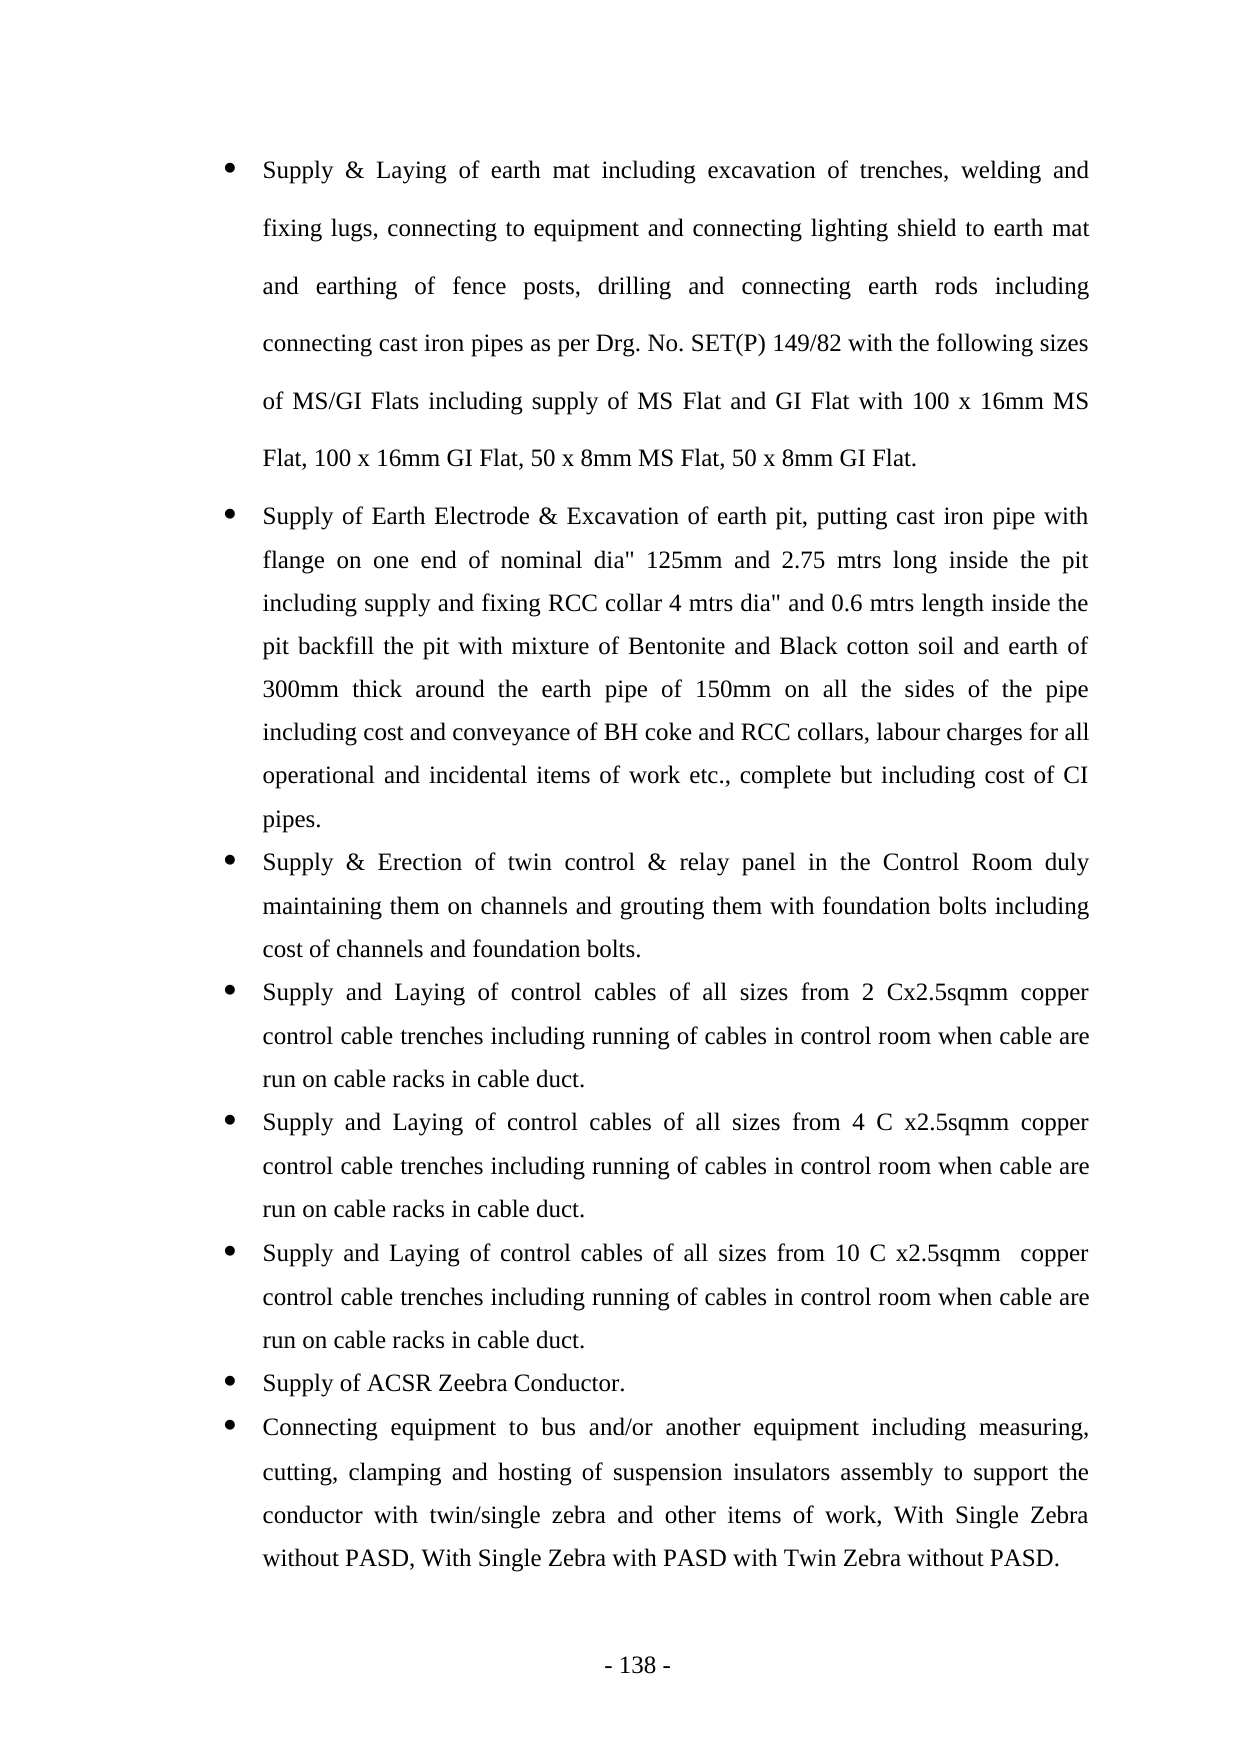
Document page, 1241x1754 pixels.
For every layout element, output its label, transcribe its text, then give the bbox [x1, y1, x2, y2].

list Supply and Laying of control cables of all sizes from 2 Cx2.5sqmm copper control cable trenches including running of cables in control room when cable are run on cable racks in cable duct. [225, 977, 1090, 1093]
list Supply & Erection of twin control & relay panel in the Control Room duly maintaining them on channels and grouting them with foundation bolts including cost of channels and foundation bolts. [225, 847, 1090, 963]
list Connecting equipment to bus and/or another equipment including measuring, cutting, clamping and hosting of suspension insulators assembly to support the conductor with twin/single zebra and other items of work, With Single Zebra without PASD, With Single Zebra with PASD with Twin Zebra without PASD. [225, 1412, 1090, 1572]
list Supply and Laying of control cables of all sizes from 10 C x2.5sqmm copper control cable trenches including running of cables in control room when cable are run on cable racks in cable duct. [225, 1238, 1090, 1354]
list Supply of ACSR Zeebra Conductor. [225, 1368, 1090, 1398]
list Supply of Earth Electrode & Excavation of earth pit, putting cast iron pipe with flange on one end of nominal dia" 125mm and 2.75 mtrs long inside the pit including supply and fixing RCC collar 4 mtrs dia" and 0.6 mtrs length inside the pit backfill the pit with mixture of Bentonite and Black cotton soil and earth of 300mm thick around the earth pipe of 150mm on all the sides of the pipe including cost and conveyance of BH coke and RCC collars, labour charges for all operational and incidental items of work etc., complete but including cost of CI pipes. [225, 501, 1090, 832]
list Supply and Laying of control cables of all sizes from 4 C x2.5sqmm copper control cable trenches including running of cables in control room when cable are run on cable racks in cable duct. [225, 1107, 1090, 1223]
list Supply & Laying of earth mat including excavation of trenches, welding and fixing lugs, connecting to equipment and connecting lighting shield to earth mat and earthing of fence posts, drilling and connecting earth rods including connecting cast iron pipes as per Drg. No. SET(P) 149/82 with the following sizes of MS/GI Flats including supply of MS Flat and GI Flat with 100 x 16mm MS Flat, 100 x 16mm GI Flat, 50 x 8mm MS Flat, 50 x 8mm GI Flat. [225, 155, 1090, 472]
